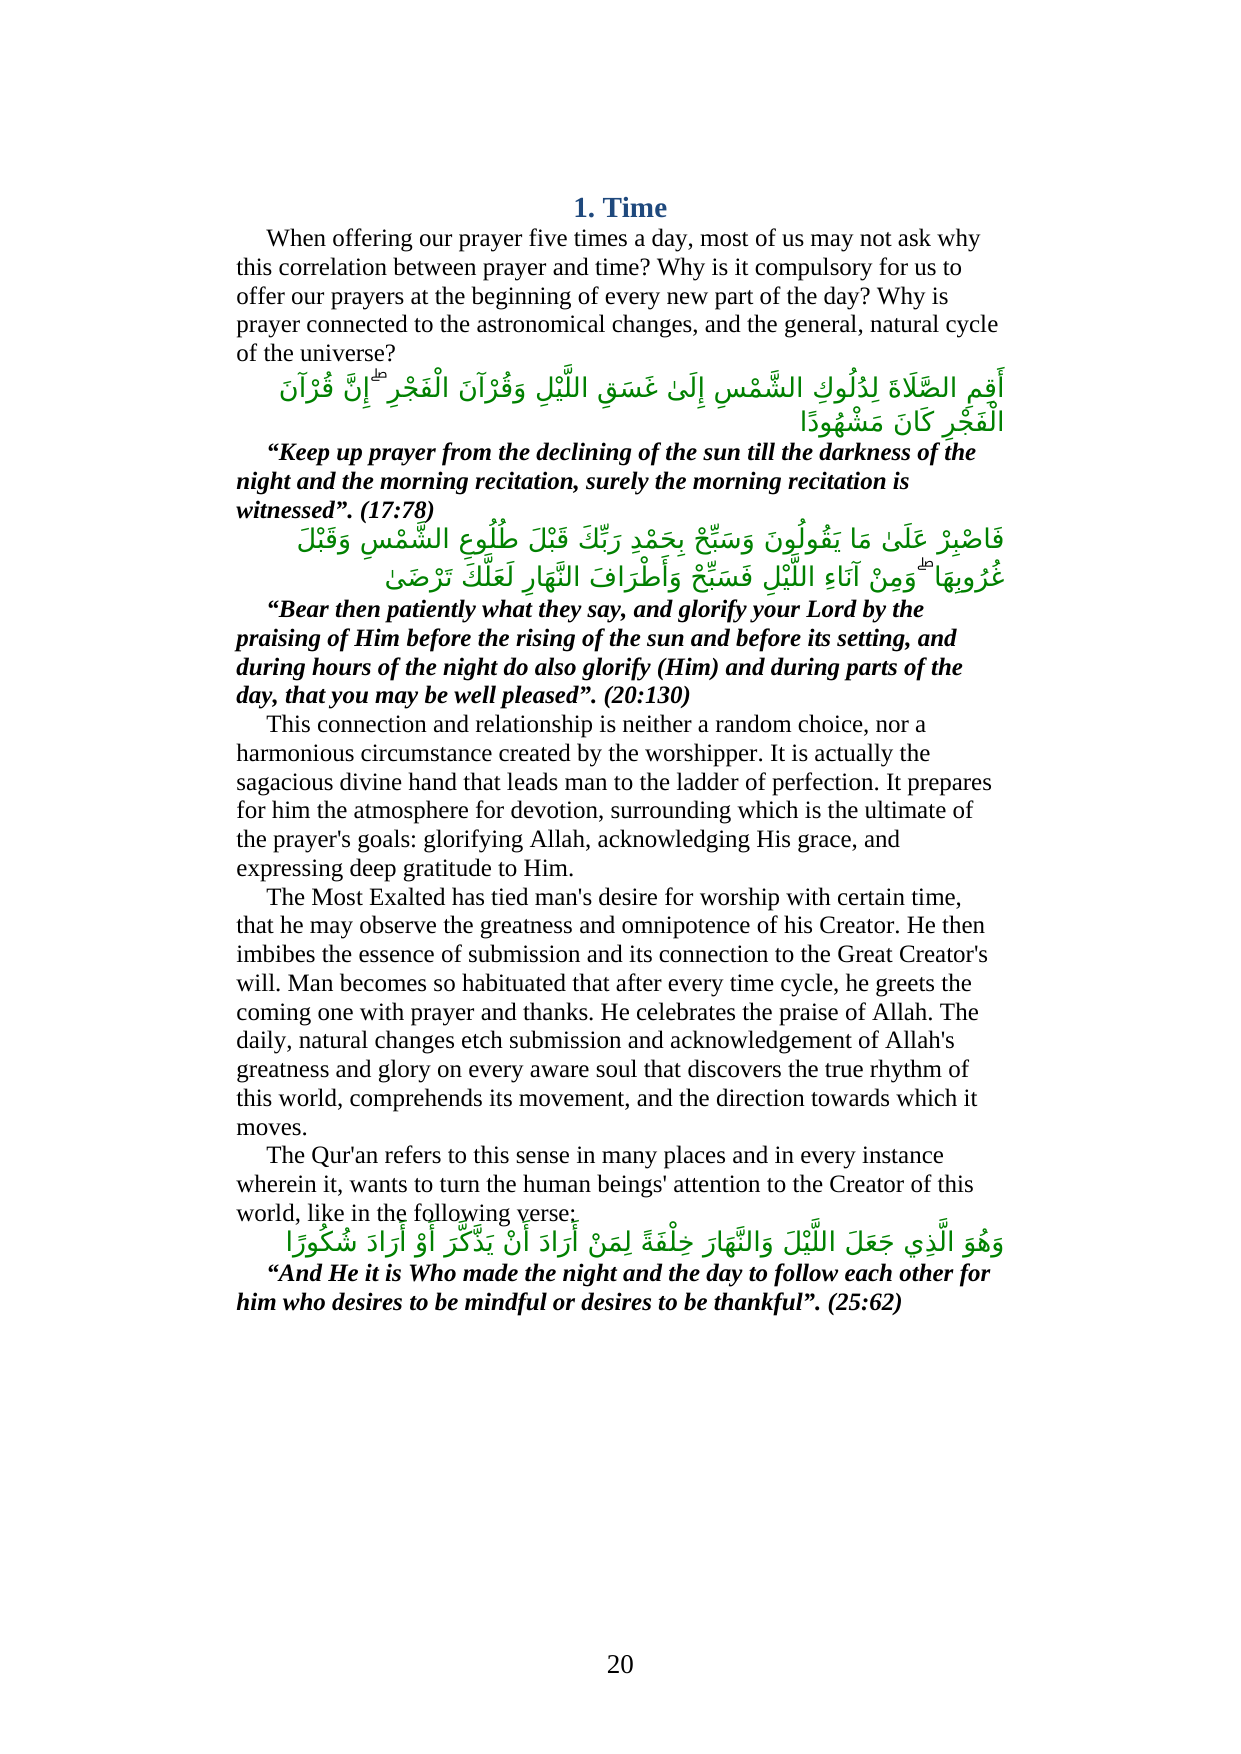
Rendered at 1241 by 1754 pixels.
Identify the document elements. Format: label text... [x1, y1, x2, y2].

text “And He it is Who made the night and the day to follow each other for him who desires to be mindful or desires to be thankful”. (25:62) [236, 1258, 1004, 1316]
text أَقِمِ الصَّلَاةَ لِدُلُوكِ الشَّمْسِ إِلَىٰ غَسَقِ اللَّيْلِ وَقُرْآنَ الْفَجْرِ ۖ إِنَّ قُرْآنَ الْفَجْرِ كَانَ مَشْهُودًا [236, 367, 1004, 437]
text وَهُوَ الَّذِي جَعَلَ اللَّيْلَ وَالنَّهَارَ خِلْفَةً لِمَنْ أَرَادَ أَنْ يَذَّكَّرَ أَوْ أَرَادَ شُكُورًا [236, 1227, 1004, 1258]
text The Qur'an refers to this sense in many places and in every instance wherein it, wants to turn the human beings' attention to the Creator of this world, like in the following verse: [236, 1140, 1004, 1227]
text The Most Exalted has tied man's desire for worship with certain time, that he may observe the greatness and omnipotence of his Creator. He then imbibes the essence of submission and its connection to the Great Creator's will. Man becomes so habituated that after every time cycle, he greets the coming one with prayer and thanks. He celebrates the praise of Allah. The daily, natural changes etch submission and acknowledgement of Allah's greatness and glory on every aware soul that discovers the true rhythm of this world, comprehends its movement, and the direction towards which it moves. [236, 882, 1004, 1140]
text فَاصْبِرْ عَلَىٰ مَا يَقُولُونَ وَسَبِّحْ بِحَمْدِ رَبِّكَ قَبْلَ طُلُوعِ الشَّمْسِ وَقَبْلَ غُرُوبِهَا ۖ وَمِنْ آنَاءِ اللَّيْلِ فَسَبِّحْ وَأَطْرَافَ النَّهَارِ لَعَلَّكَ تَرْضَىٰ [236, 524, 1004, 594]
text “Bear then patiently what they say, and glorify your Lord by the praising of Him before the rising of the sun and before its setting, and during hours of the night do also glorify (Him) and during parts of the day, that you may be well pleased”. (20:130) [236, 594, 1004, 709]
subtitle 1. Time [236, 190, 1004, 223]
text This connection and relationship is neither a random choice, nor a harmonious circumstance created by the worshipper. It is actually the sagacious divine hand that leads man to the ladder of perfection. It prepares for him the atmosphere for devotion, surrounding which is the ultimate of the prayer's goals: glorifying Allah, acknowledging His grace, and expressing deep gratitude to Him. [236, 709, 1004, 882]
text When offering our prayer five times a day, most of us may not ask why this correlation between prayer and time? Why is it compulsory for us to offer our prayers at the beginning of every new part of the day? Why is prayer connected to the astronomical changes, and the general, natural cycle of the universe? [236, 223, 1004, 367]
text “Keep up prayer from the declining of the sun till the darkness of the night and the morning recitation, surely the morning recitation is witnessed”. (17:78) [236, 437, 1004, 524]
